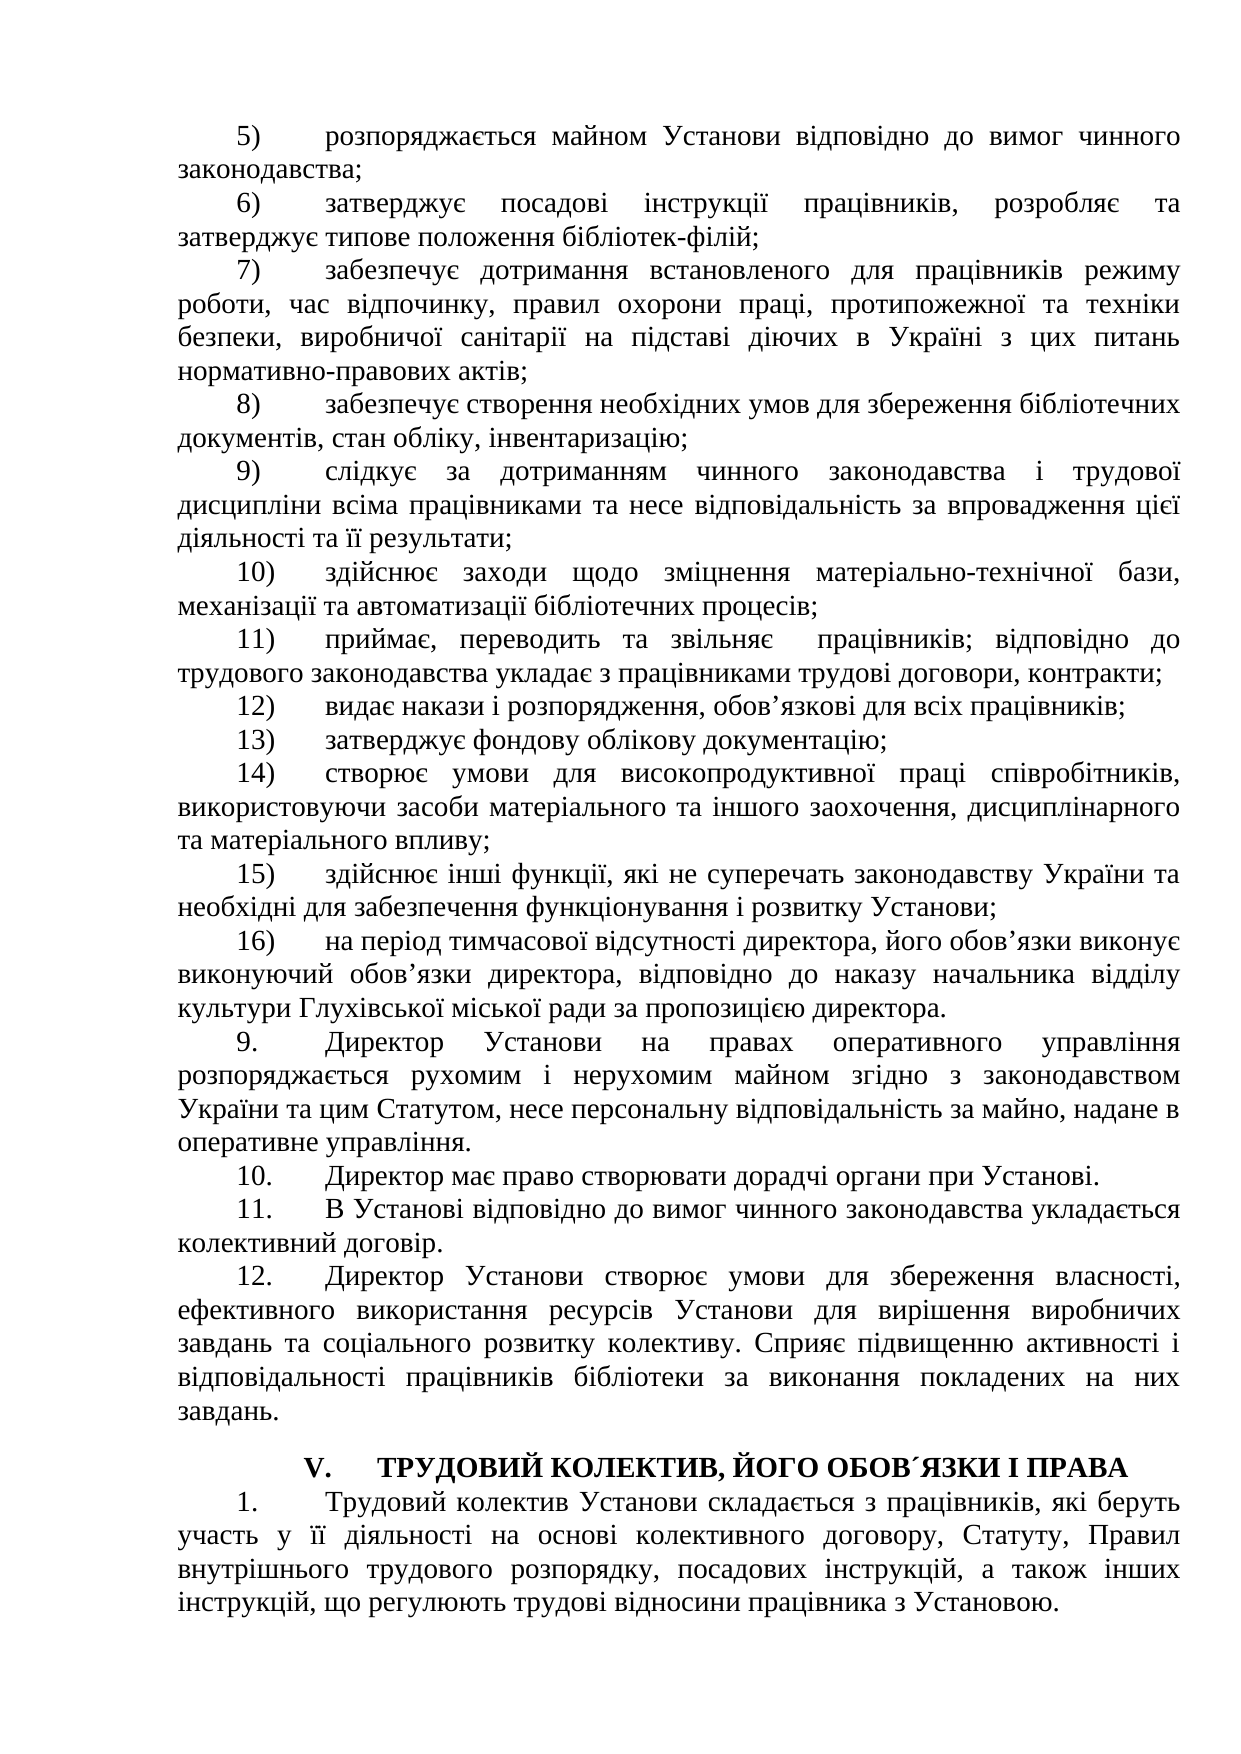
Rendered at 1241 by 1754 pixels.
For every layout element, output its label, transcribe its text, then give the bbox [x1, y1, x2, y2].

text 11. В Установі відповідно до вимог чинного законодавства укладається колективний договір. [177, 1191, 1181, 1258]
list видає накази і розпорядження, обов’язкові для всіх працівників; [177, 688, 1181, 722]
text V. ТРУДОВИЙ КОЛЕКТИВ, ЙОГО ОБОВ´ЯЗКИ І ПРАВА [177, 1450, 1181, 1484]
list затверджує фондову облікову документацію; [177, 722, 1181, 755]
text 10. Директор має право створювати дорадчі органи при Установі. [236, 1158, 1181, 1191]
list на період тимчасової відсутності директора, його обов’язки виконує виконуючий обов’язки директора, відповідно до наказу начальника відділу культури Глухівської міської ради за пропозицією директора. [177, 923, 1181, 1024]
list приймає, переводить та звільняє працівників; відповідно до трудового законодавства укладає з працівниками трудові договори, контракти; [177, 621, 1181, 688]
list здійснює заходи щодо зміцнення матеріально-технічної бази, механізації та автоматизації бібліотечних процесів; [177, 554, 1181, 621]
list забезпечує створення необхідних умов для збереження бібліотечних документів, стан обліку, інвентаризацію; [177, 386, 1181, 453]
text 12. Директор Установи створює умови для збереження власності, ефективного використання ресурсів Установи для вирішення виробничих завдань та соціального розвитку колективу. Сприяє підвищенню активності і відповідальності працівників бібліотеки за виконання покладених на них завдань. [177, 1258, 1181, 1426]
text 9. Директор Установи на правах оперативного управління розпоряджається рухомим і нерухомим майном згідно з законодавством України та цим Статутом, несе персональну відповідальність за майно, надане в оперативне управління. [177, 1024, 1181, 1158]
list здійснює інші функції, які не суперечать законодавству України та необхідні для забезпечення функціонування і розвитку Установи; [177, 856, 1181, 923]
list створює умови для високопродуктивної праці співробітників, використовуючи засоби матеріального та іншого заохочення, дисциплінарного та матеріального впливу; [177, 755, 1181, 856]
text 1. Трудовий колектив Установи складається з працівників, які беруть участь у її діяльності на основі колективного договору, Статуту, Правил внутрішнього трудового розпорядку, посадових інструкцій, а також інших інструкцій, що регулюють трудові відносини працівника з Установою. [177, 1484, 1181, 1618]
list розпоряджається майном Установи відповідно до вимог чинного законодавства; [177, 118, 1181, 185]
list забезпечує дотримання встановленого для працівників режиму роботи, час відпочинку, правил охорони праці, протипожежної та техніки безпеки, виробничої санітарії на підставі діючих в Україні з цих питань нормативно-правових актів; [177, 252, 1181, 386]
list слідкує за дотриманням чинного законодавства і трудової дисципліни всіма працівниками та несе відповідальність за впровадження цієї діяльності та її результати; [177, 453, 1181, 554]
list затверджує посадові інструкції працівників, розробляє та затверджує типове положення бібліотек-філій; [177, 185, 1181, 252]
